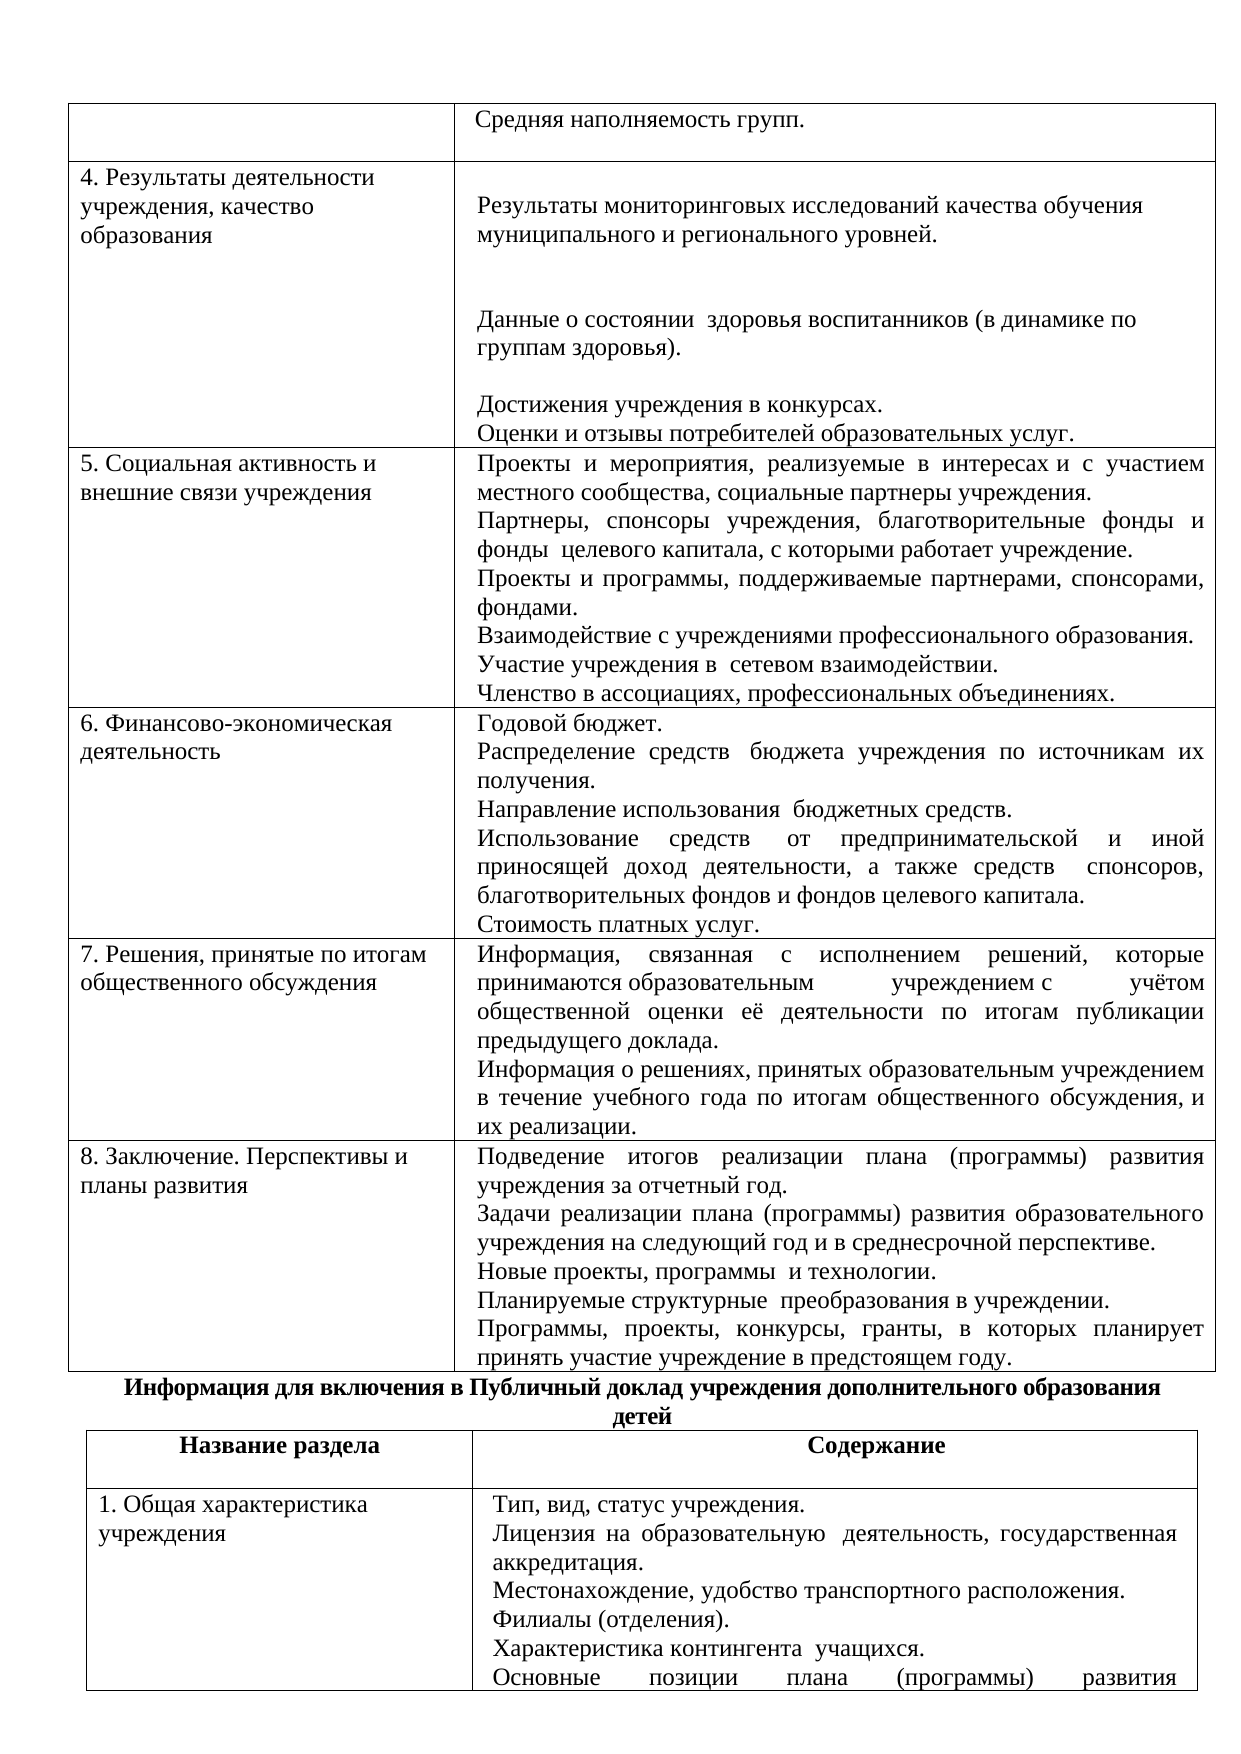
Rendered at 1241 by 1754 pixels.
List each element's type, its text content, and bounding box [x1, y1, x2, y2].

table_cell 5. Социальная активность и внешние связи учреждения [69, 448, 454, 707]
table_cell Информация, связанная с исполнением решений, которые принимаются образовательным учреждением с учётом общественной оценки её деятельности по итогам публикации предыдущего доклада. Информация о решениях, принятых образовательным учреждением в течение учебного года по итогам общественного обсуждения, и их реализации. [455, 939, 1215, 1140]
table_cell 8. Заключение. Перспективы и планы развития [69, 1141, 454, 1371]
table_cell Годовой бюджет. Распределение средств бюджета учреждения по источникам их получения. Направление использования бюджетных средств. Использование средств от предпринимательской и иной приносящей доход деятельности, а также средств спонсоров, благотворительных фондов и фондов целевого капитала. Стоимость платных услуг. [455, 708, 1215, 938]
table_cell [455, 104, 1215, 161]
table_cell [473, 1489, 1197, 1690]
text Информация для включения в Публичный доклад учреждения дополнительного образования детей [103, 1372, 1181, 1429]
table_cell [69, 104, 454, 161]
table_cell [87, 1489, 472, 1690]
table_cell 6. Финансово-экономическая деятельность [69, 708, 454, 938]
table_cell Результаты мониторинговых исследований качества обучения муниципального и регионального уровней. Данные о состоянии здоровья воспитанников (в динамике по группам здоровья). Достижения учреждения в конкурсах. Оценки и отзывы потребителей образовательных услуг. [455, 162, 1215, 447]
table_header Название раздела [87, 1431, 472, 1488]
table_cell Подведение итогов реализации плана (программы) развития учреждения за отчетный год. Задачи реализации плана (программы) развития образовательного учреждения на следующий год и в среднесрочной перспективе. Новые проекты, программы и технологии. Планируемые структурные преобразования в учреждении. Программы, проекты, конкурсы, гранты, в которых планирует принять участие учреждение в предстоящем году. [455, 1141, 1215, 1371]
table_header Содержание [473, 1431, 1197, 1488]
table_cell 7. Решения, принятые по итогам общественного обсуждения [69, 939, 454, 1140]
table_cell Проекты и мероприятия, реализуемые в интересах и с участием местного сообщества, социальные партнеры учреждения. Партнеры, спонсоры учреждения, благотворительные фонды и фонды целевого капитала, с которыми работает учреждение. Проекты и программы, поддерживаемые партнерами, спонсорами, фондами. Взаимодействие с учреждениями профессионального образования. Участие учреждения в сетевом взаимодействии. Членство в ассоциациях, профессиональных объединениях. [455, 448, 1215, 707]
table_cell 4. Результаты деятельности учреждения, качество образования [69, 162, 454, 447]
